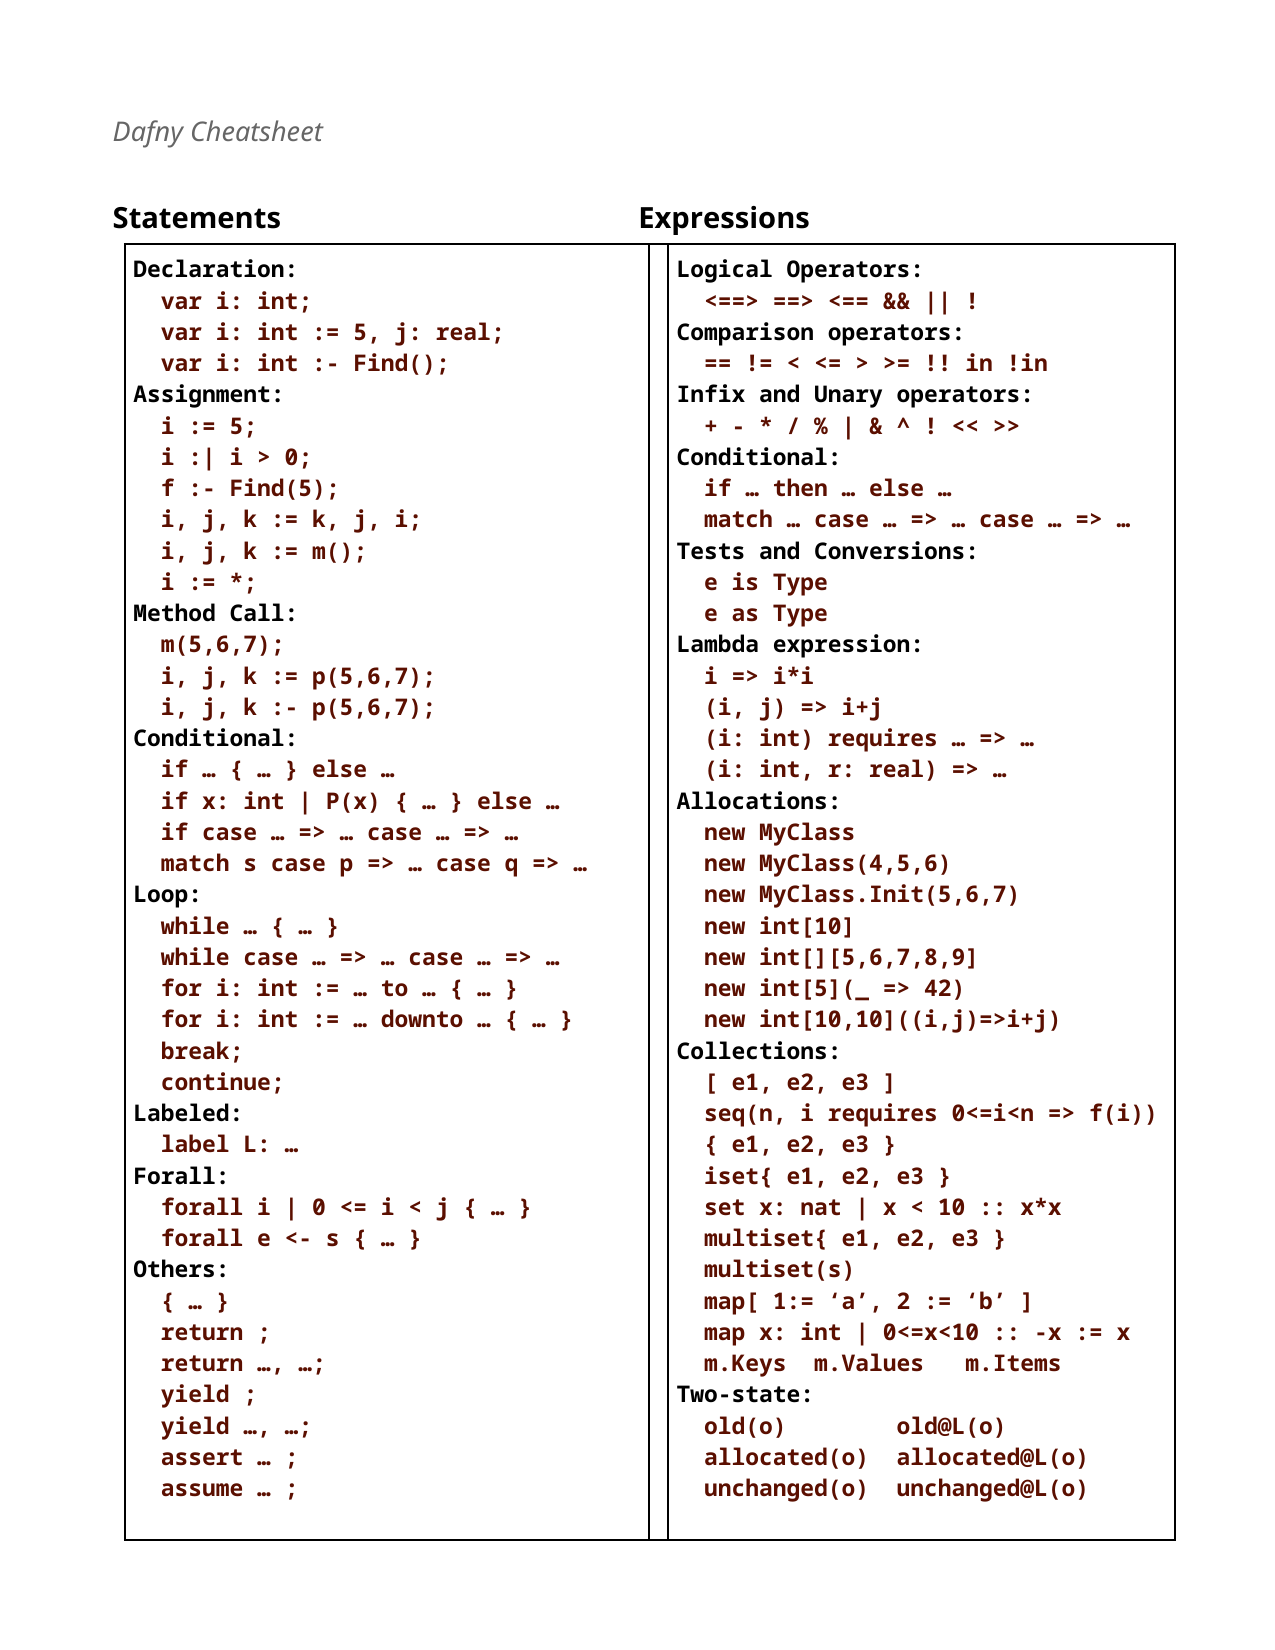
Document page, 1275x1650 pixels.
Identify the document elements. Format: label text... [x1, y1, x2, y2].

text Dafny Cheatsheet [112, 112, 1162, 149]
text Statements Expressions [112, 197, 1162, 237]
table_header [650, 245, 667, 1539]
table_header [669, 245, 1174, 1539]
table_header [126, 245, 648, 1539]
